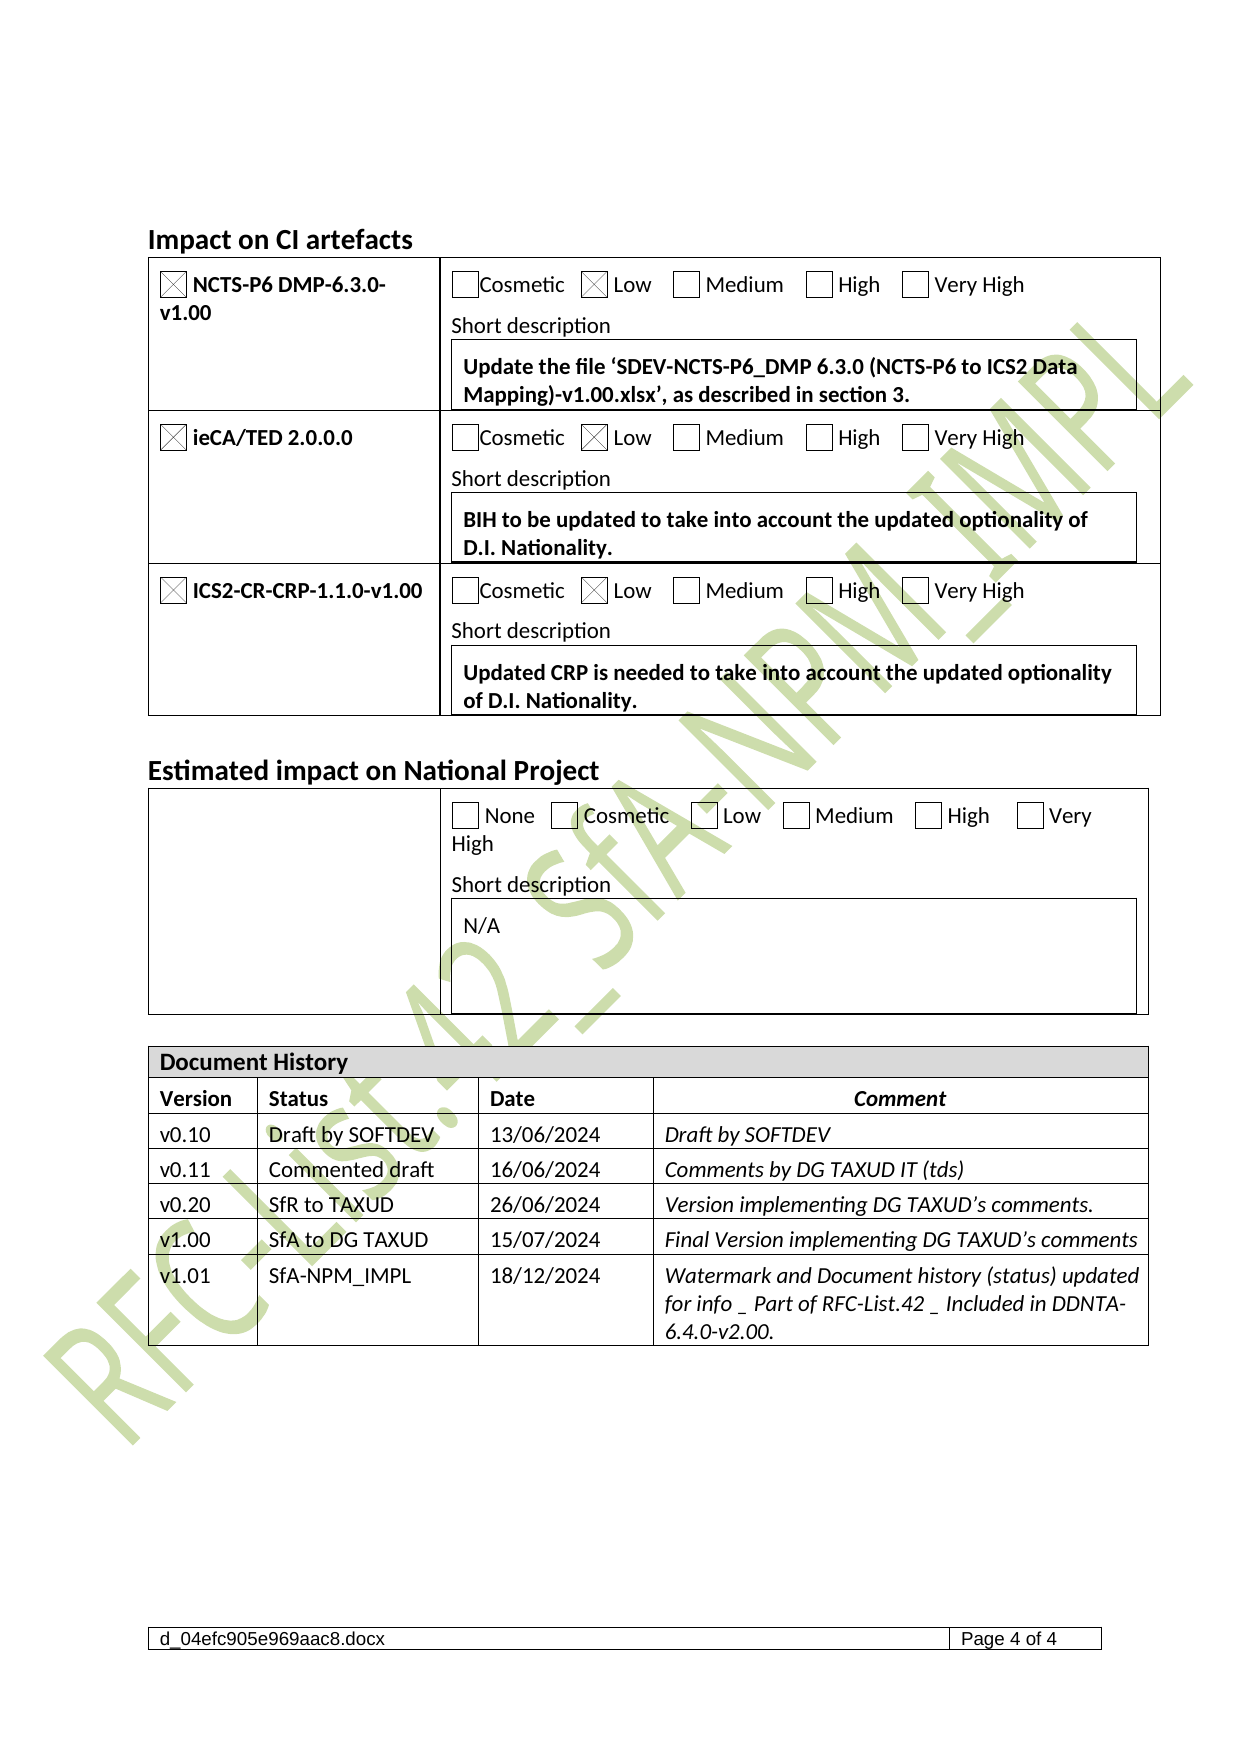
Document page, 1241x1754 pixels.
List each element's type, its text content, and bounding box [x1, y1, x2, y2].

table_cell ICS2-CR-CRP-1.1.0-v1.00 [149, 564, 439, 715]
text Impact on CI artefacts [148, 221, 1102, 257]
table_cell Watermark and Document history (status) updated for info _ Part of RFC-List.42 _ Included in DDNTA-6.4.0-v2.00. [654, 1255, 1148, 1345]
table_cell Draft by SOFTDEV [654, 1114, 1148, 1148]
table_cell v1.01 [149, 1255, 257, 1345]
table_cell 13/06/2024 [479, 1114, 653, 1148]
table_cell Date [479, 1078, 653, 1112]
table_cell Final Version implementing DG TAXUD’s comments [654, 1219, 1148, 1254]
table_header Cosmetic Low Medium High Very High Short description [441, 258, 1160, 410]
text Estimated impact on National Project [148, 752, 1102, 788]
table_cell 18/12/2024 [479, 1255, 653, 1345]
table_cell Comments by DG TAXUD IT (tds) [654, 1149, 1148, 1183]
table_cell SfA-NPM_IMPL [258, 1255, 478, 1345]
table_cell Draft by SOFTDEV [258, 1114, 478, 1148]
table_cell Comment [654, 1078, 1148, 1112]
table_cell v0.10 [149, 1114, 257, 1148]
table_cell Cosmetic Low Medium High Very High Short description [441, 411, 1160, 562]
table_cell v1.00 [149, 1219, 257, 1254]
table_cell Commented draft [258, 1149, 478, 1183]
table_cell ieCA/TED 2.0.0.0 [149, 411, 439, 562]
table_header [149, 789, 440, 1014]
table_header None Cosmetic Low Medium High Very High Short description [441, 789, 1148, 1014]
table_cell Version implementing DG TAXUD’s comments. [654, 1184, 1148, 1218]
table_cell Status [258, 1078, 478, 1112]
table_cell 16/06/2024 [479, 1149, 653, 1183]
table_cell 15/07/2024 [479, 1219, 653, 1254]
table_cell v0.20 [149, 1184, 257, 1218]
table_cell Version [149, 1078, 257, 1112]
table_cell v0.11 [149, 1149, 257, 1183]
table_cell Cosmetic Low Medium High Very High Short description [441, 564, 1160, 715]
table_cell 26/06/2024 [479, 1184, 653, 1218]
table_cell SfR to TAXUD [258, 1184, 478, 1218]
table_header NCTS-P6 DMP-6.3.0-v1.00 [149, 258, 439, 410]
table_header Document History [149, 1047, 1148, 1077]
table_cell SfA to DG TAXUD [258, 1219, 478, 1254]
